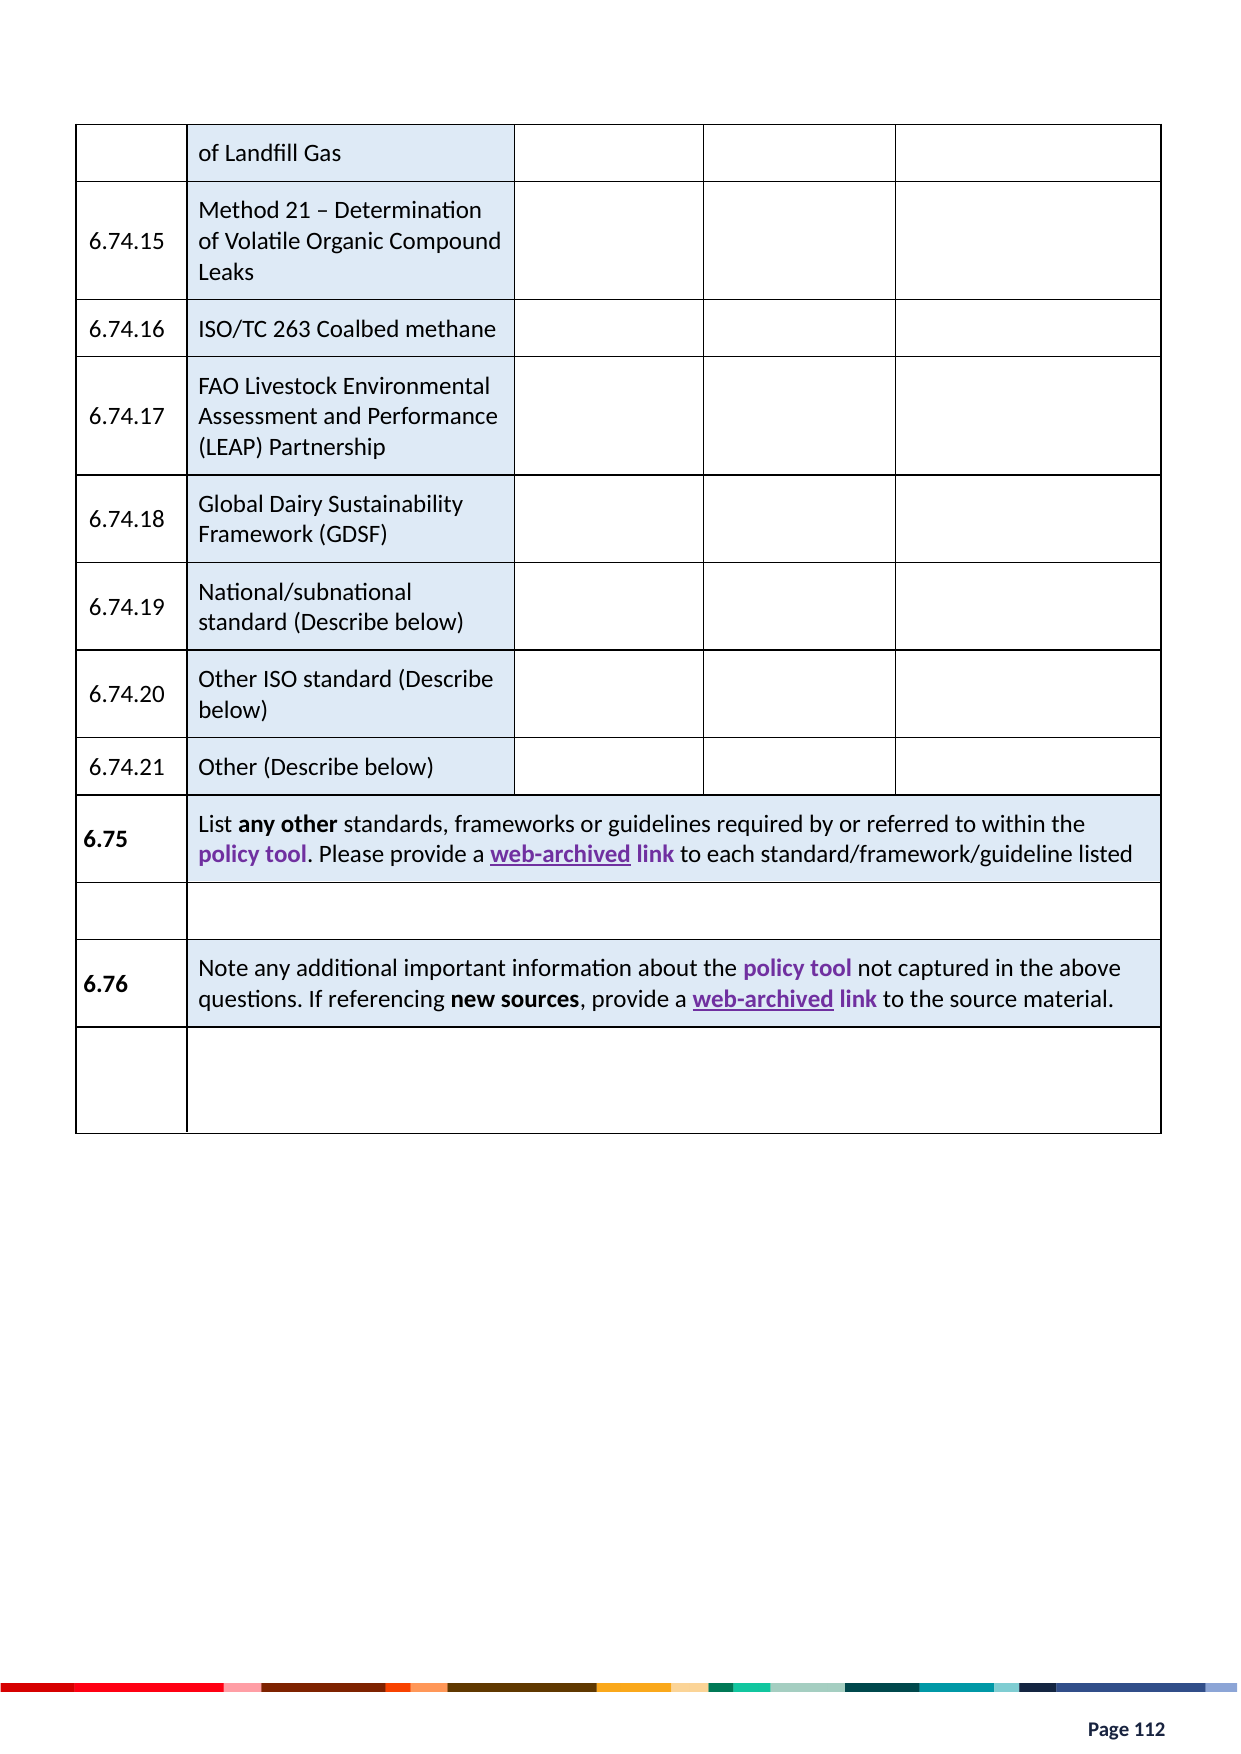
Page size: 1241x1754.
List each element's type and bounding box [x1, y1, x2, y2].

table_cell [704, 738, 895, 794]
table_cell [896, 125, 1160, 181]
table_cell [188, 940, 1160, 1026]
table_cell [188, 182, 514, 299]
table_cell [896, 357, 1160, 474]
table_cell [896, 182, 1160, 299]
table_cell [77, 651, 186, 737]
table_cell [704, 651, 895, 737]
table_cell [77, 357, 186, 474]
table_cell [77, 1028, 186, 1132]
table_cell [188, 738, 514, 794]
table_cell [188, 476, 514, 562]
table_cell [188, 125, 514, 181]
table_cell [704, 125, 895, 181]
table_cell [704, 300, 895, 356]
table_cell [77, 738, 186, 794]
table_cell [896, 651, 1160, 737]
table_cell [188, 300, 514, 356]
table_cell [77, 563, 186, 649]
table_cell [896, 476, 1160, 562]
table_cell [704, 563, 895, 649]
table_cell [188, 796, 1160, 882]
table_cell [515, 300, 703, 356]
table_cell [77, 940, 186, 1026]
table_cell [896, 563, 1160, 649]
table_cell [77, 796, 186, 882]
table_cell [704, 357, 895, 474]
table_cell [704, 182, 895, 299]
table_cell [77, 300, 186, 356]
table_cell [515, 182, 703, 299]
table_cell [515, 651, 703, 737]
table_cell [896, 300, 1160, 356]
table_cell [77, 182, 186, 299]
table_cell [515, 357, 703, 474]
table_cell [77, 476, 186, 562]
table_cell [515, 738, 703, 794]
picture [0, 1683, 1236, 1692]
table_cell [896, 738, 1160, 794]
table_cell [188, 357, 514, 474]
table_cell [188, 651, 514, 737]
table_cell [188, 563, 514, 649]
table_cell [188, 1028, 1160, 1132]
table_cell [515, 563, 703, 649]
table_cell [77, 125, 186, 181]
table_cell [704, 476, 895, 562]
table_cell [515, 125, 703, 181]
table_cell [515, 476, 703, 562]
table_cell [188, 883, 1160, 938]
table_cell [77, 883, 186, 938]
